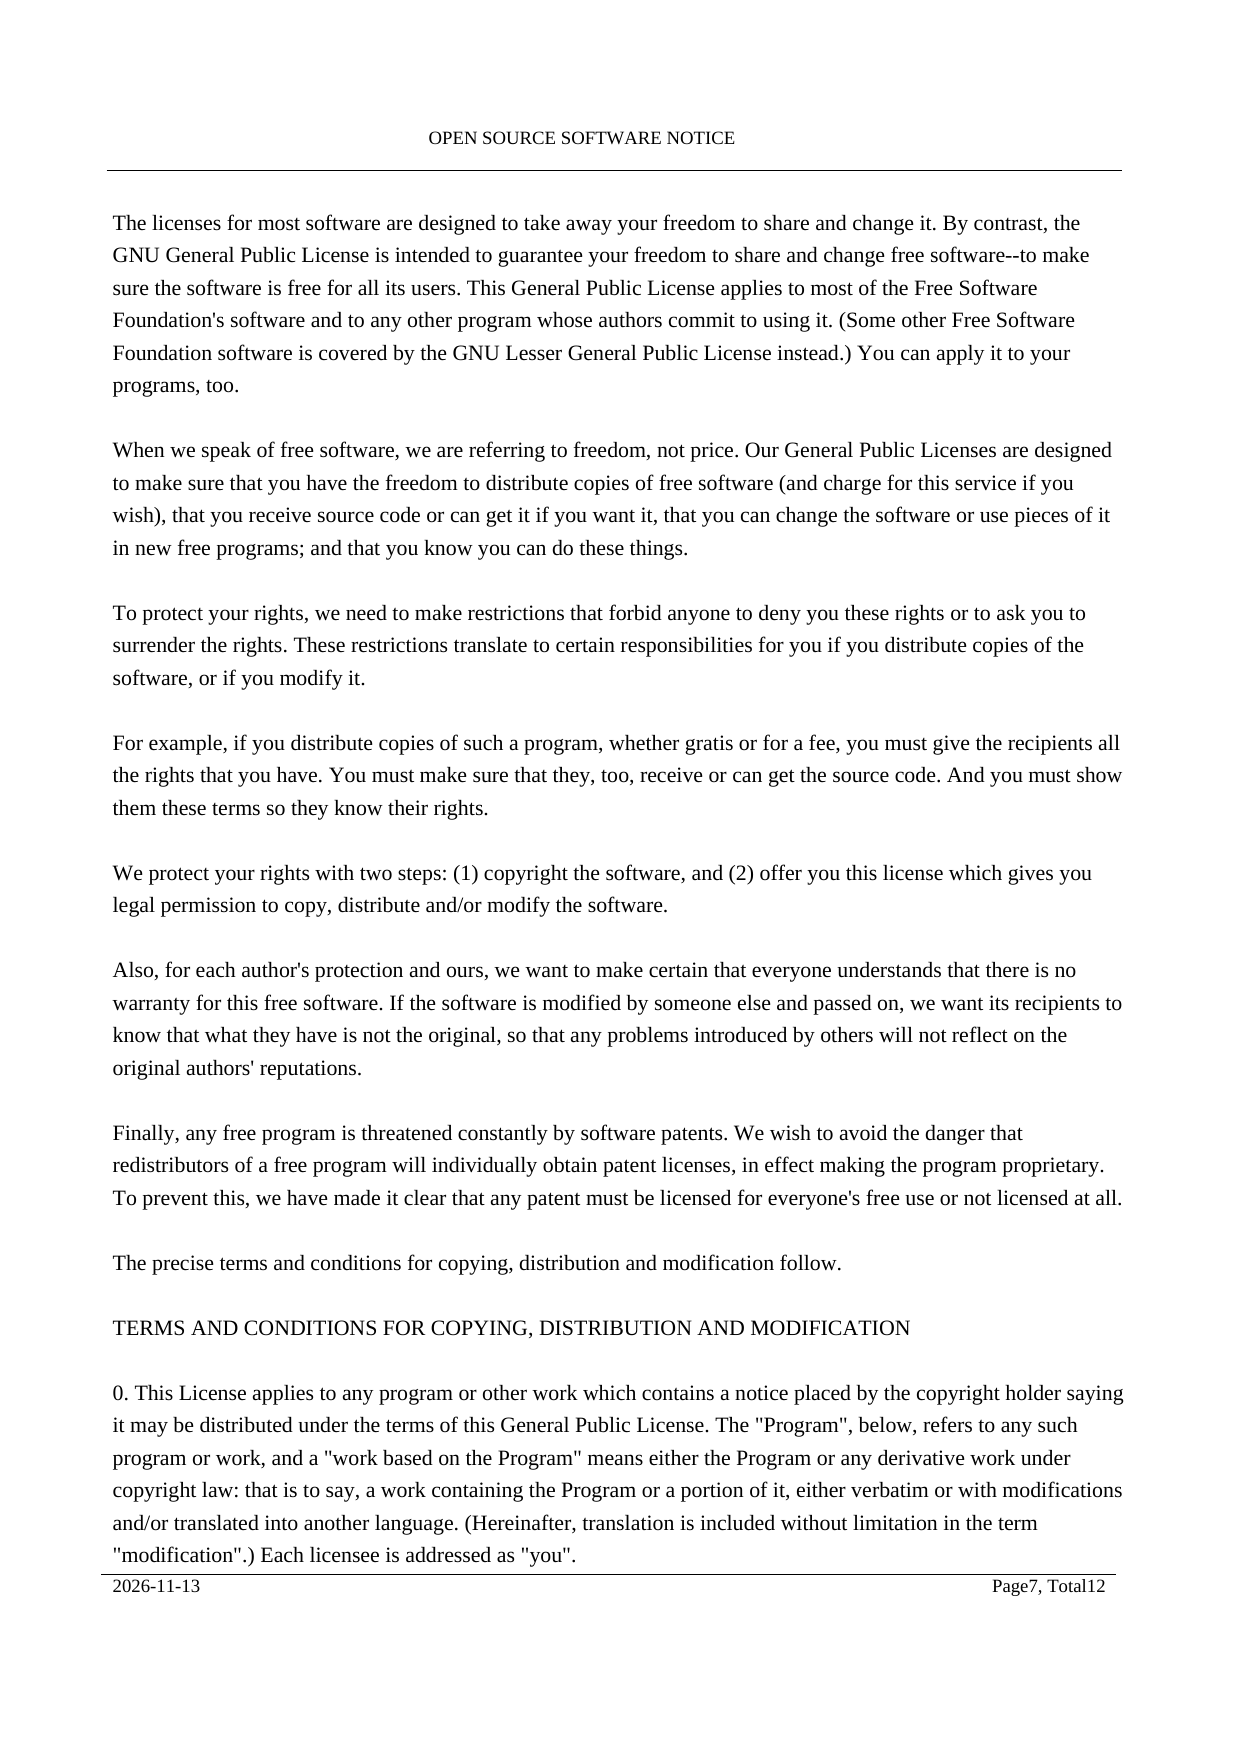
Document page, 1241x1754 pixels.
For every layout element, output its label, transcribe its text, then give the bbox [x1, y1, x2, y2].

text Also, for each author's protection and ours, we want to make certain that everyone understands that there is no warranty for this free software. If the software is modified by someone else and passed on, we want its recipients to know that what they have is not the original, so that any problems introduced by others will not reflect on the original authors' reputations. [112, 954, 1128, 1084]
text The precise terms and conditions for copying, distribution and modification follow. [112, 1246, 1128, 1279]
text Finally, any free program is threatened constantly by software patents. We wish to avoid the danger that redistributors of a free program will individually obtain patent licenses, in effect making the program proprietary. To prevent this, we have made it clear that any patent must be licensed for everyone's free use or not licensed at all. [112, 1116, 1128, 1214]
text 0. This License applies to any program or other work which contains a notice placed by the copyright holder saying it may be distributed under the terms of this General Public License. The "Program", below, refers to any such program or work, and a "work based on the Program" means either the Program or any derivative work under copyright law: that is to say, a work containing the Program or a portion of it, either verbatim or with modifications and/or translated into another language. (Hereinafter, translation is included without limitation in the term "modification".) Each licensee is addressed as "you". [112, 1376, 1128, 1571]
text TERMS AND CONDITIONS FOR COPYING, DISTRIBUTION AND MODIFICATION [112, 1311, 1128, 1344]
text To protect your rights, we need to make restrictions that forbid anyone to deny you these rights or to ask you to surrender the rights. These restrictions translate to certain responsibilities for you if you distribute copies of the software, or if you modify it. [112, 596, 1128, 694]
text The licenses for most software are designed to take away your freedom to share and change it. By contrast, the GNU General Public License is intended to guarantee your freedom to share and change free software--to make sure the software is free for all its users. This General Public License applies to most of the Free Software Foundation's software and to any other program whose authors commit to using it. (Some other Free Software Foundation software is covered by the GNU Lesser General Public License instead.) You can apply it to your programs, too. [112, 206, 1128, 401]
text We protect your rights with two steps: (1) copyright the software, and (2) offer you this license which gives you legal permission to copy, distribute and/or modify the software. [112, 856, 1128, 921]
text When we speak of free software, we are referring to freedom, not price. Our General Public Licenses are designed to make sure that you have the freedom to distribute copies of free software (and charge for this service if you wish), that you receive source code or can get it if you want it, that you can change the software or use pieces of it in new free programs; and that you know you can do these things. [112, 434, 1128, 564]
text For example, if you distribute copies of such a program, whether gratis or for a fee, you must give the recipients all the rights that you have. You must make sure that they, too, receive or can get the source code. And you must show them these terms so they know their rights. [112, 726, 1128, 824]
